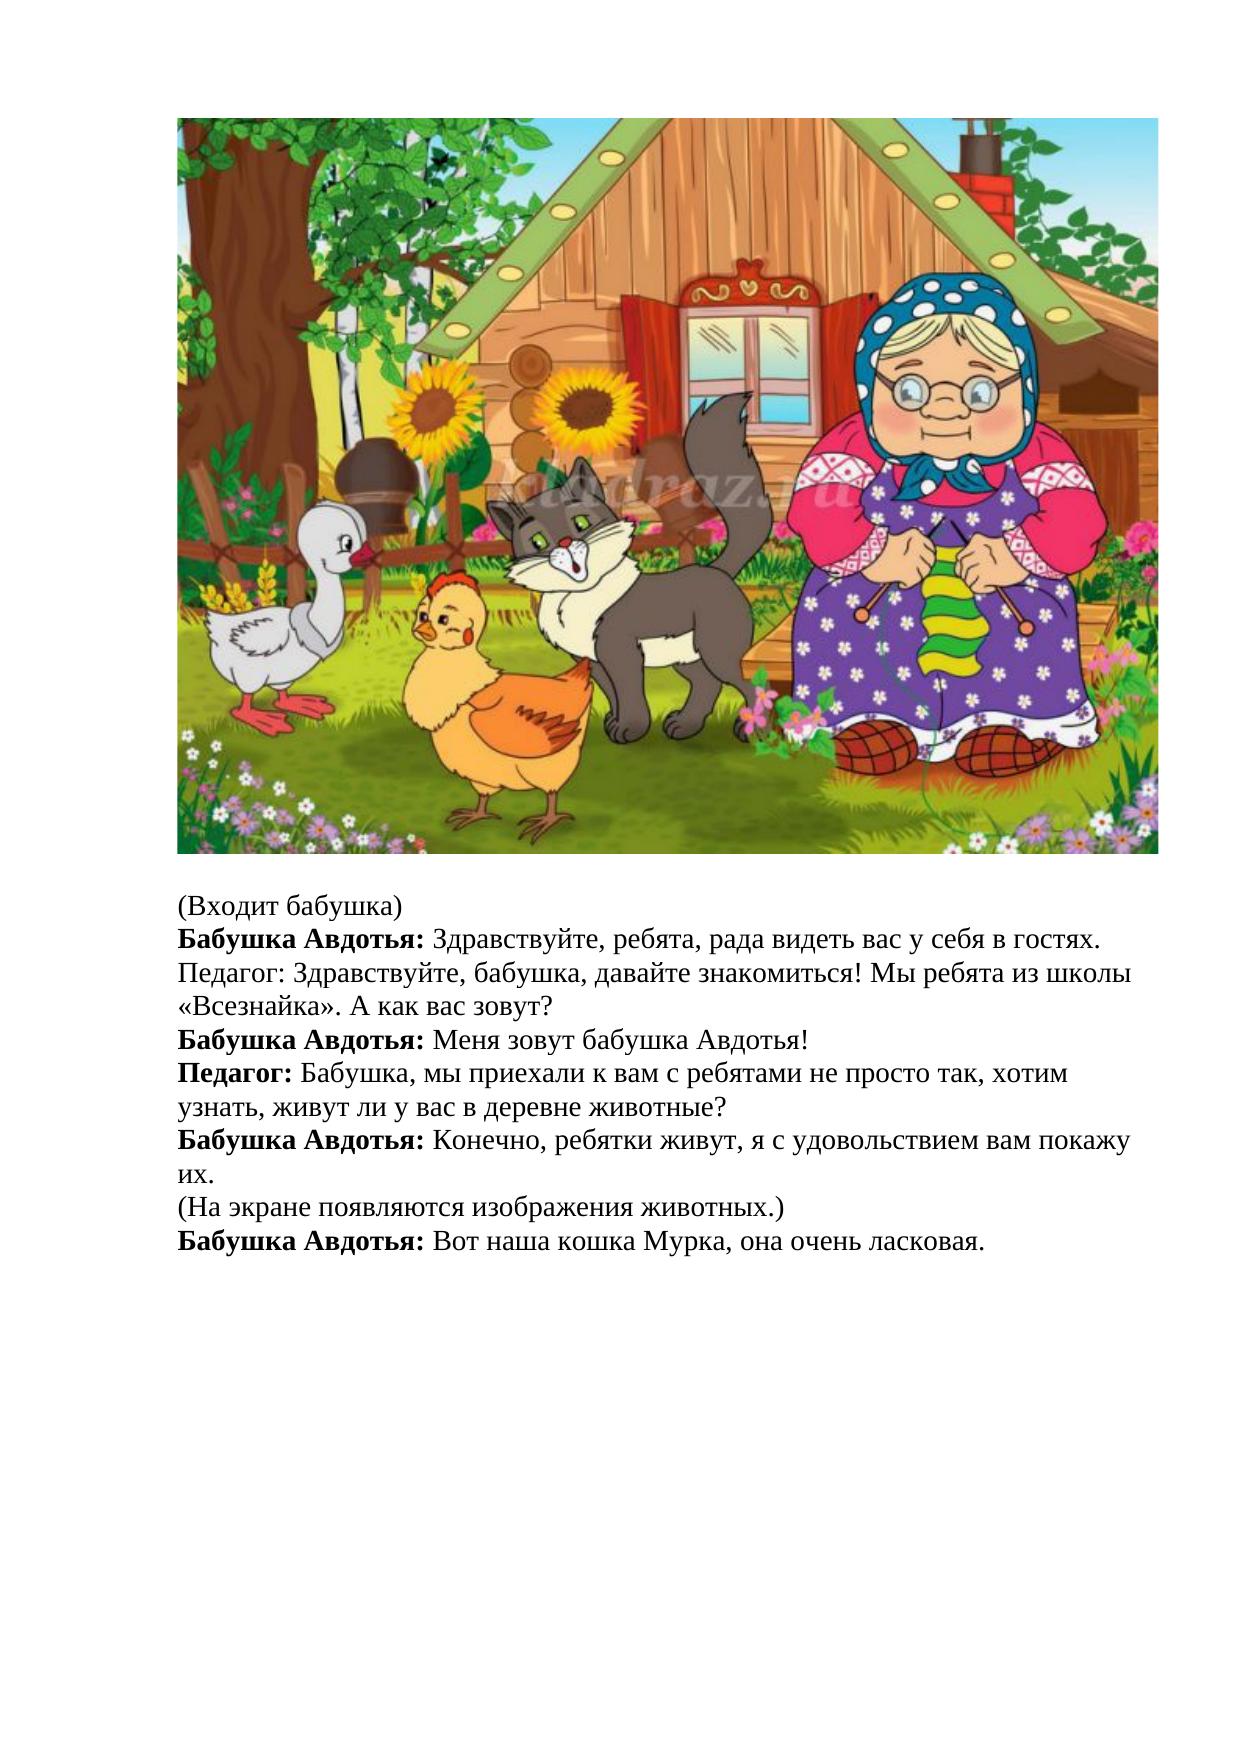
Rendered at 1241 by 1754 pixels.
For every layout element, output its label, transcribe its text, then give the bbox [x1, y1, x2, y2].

text (Входит бабушка) Бабушка Авдотья: Здравствуйте, ребята, рада видеть вас у себя в гостях. Педагог: Здравствуйте, бабушка, давайте знакомиться! Мы ребята из школы «Всезнайка». А как вас зовут? Бабушка Авдотья: Меня зовут бабушка Авдотья! Педагог: Бабушка, мы приехали к вам с ребятами не просто так, хотим узнать, живут ли у вас в деревне животные? Бабушка Авдотья: Конечно, ребятки живут, я с удовольствием вам покажу их. (На экране появляются изображения животных.) Бабушка Авдотья: Вот наша кошка Мурка, она очень ласковая. [177, 854, 1152, 1257]
picture [177, 118, 1159, 854]
